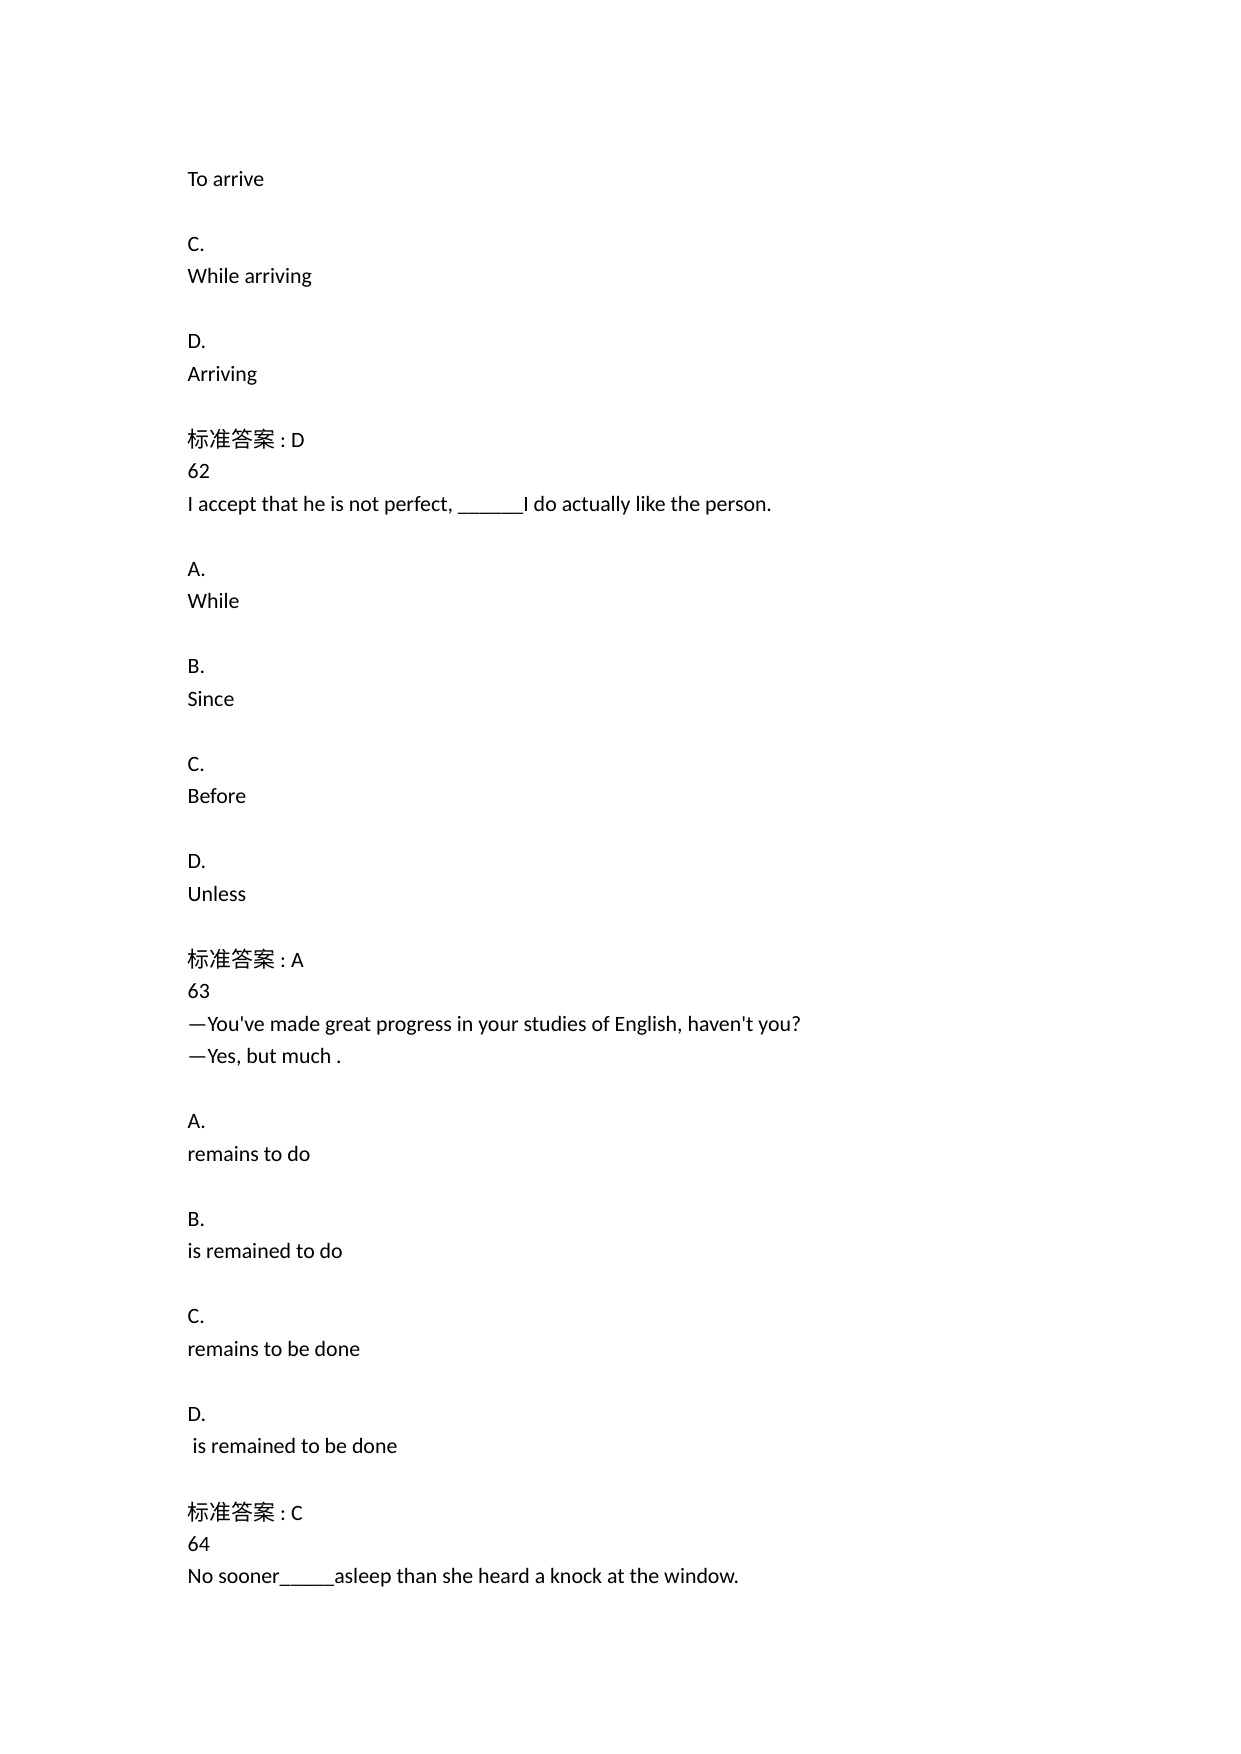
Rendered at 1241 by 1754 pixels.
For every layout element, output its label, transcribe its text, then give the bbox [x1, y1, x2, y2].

text remains to be done [187, 1332, 1053, 1364]
text To arrive [187, 162, 1053, 194]
text —Yes, but much . [187, 1039, 1053, 1072]
text is remained to be done [187, 1429, 1053, 1462]
text A. [187, 552, 1053, 584]
text remains to do [187, 1137, 1053, 1169]
text 64 [187, 1527, 1053, 1559]
text D. [187, 1397, 1053, 1429]
text C. [187, 747, 1053, 779]
text B. [187, 1202, 1053, 1234]
text D. [187, 324, 1053, 357]
text is remained to do [187, 1234, 1053, 1267]
text A. [187, 1104, 1053, 1137]
text C. [187, 227, 1053, 259]
text D. [187, 844, 1053, 877]
text Unless [187, 877, 1053, 909]
text —You've made great progress in your studies of English, haven't you? [187, 1007, 1053, 1039]
text While arriving [187, 259, 1053, 292]
text 62 [187, 454, 1053, 487]
text Arriving [187, 357, 1053, 389]
text 标准答案 : C [187, 1494, 1053, 1527]
text 标准答案 : D [187, 422, 1053, 454]
text B. [187, 649, 1053, 682]
text Since [187, 682, 1053, 714]
text Before [187, 779, 1053, 812]
text No sooner_____asleep than she heard a knock at the window. [187, 1559, 1053, 1592]
text 63 [187, 974, 1053, 1007]
text 标准答案 : A [187, 942, 1053, 974]
text While [187, 584, 1053, 617]
text C. [187, 1299, 1053, 1332]
text I accept that he is not perfect, ______I do actually like the person. [187, 487, 1053, 519]
